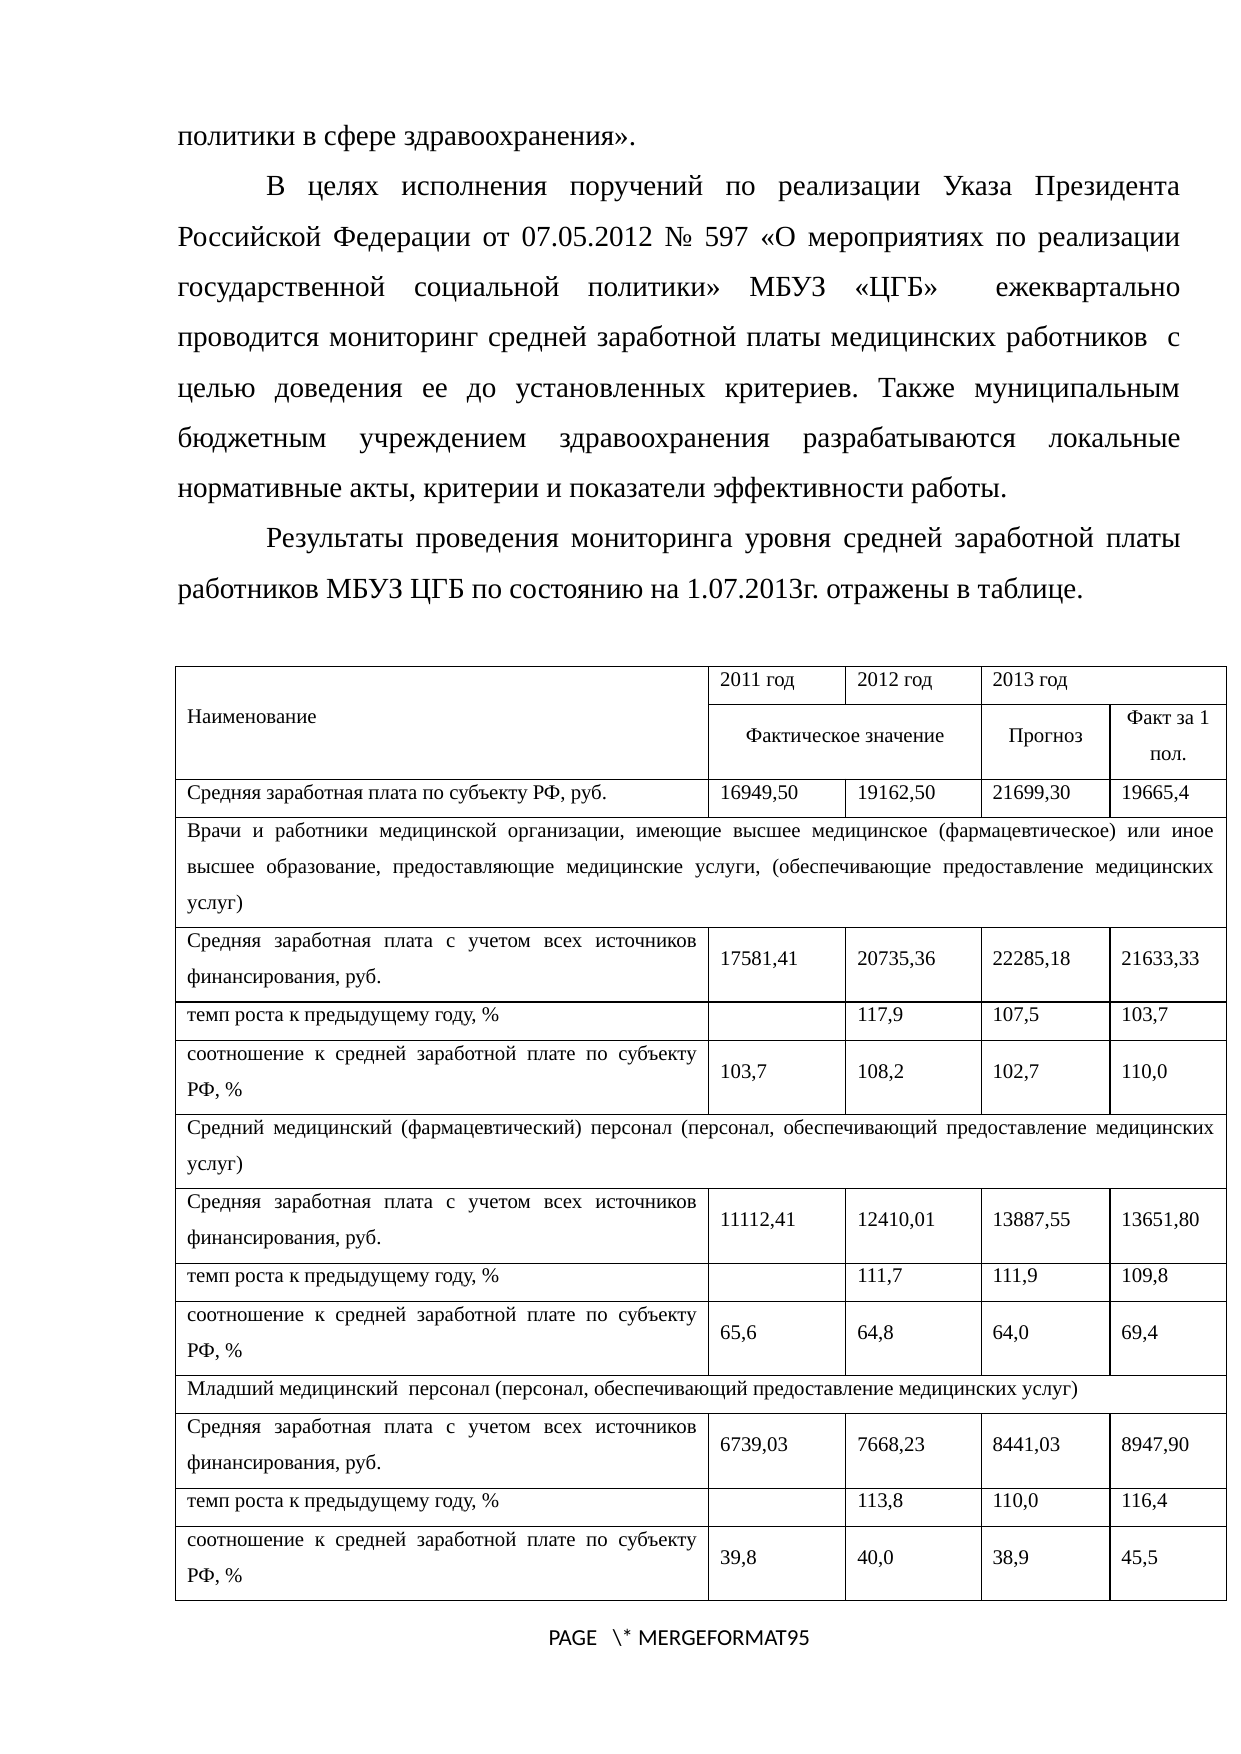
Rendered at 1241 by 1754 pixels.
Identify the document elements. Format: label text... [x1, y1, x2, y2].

table_cell темп роста к предыдущему году, % [176, 1003, 708, 1039]
table_cell 109,8 [1111, 1264, 1226, 1301]
table_cell соотношение к средней заработной плате по субъекту РФ, % [176, 1527, 708, 1600]
table_cell 17581,41 [709, 928, 845, 1001]
table_cell темп роста к предыдущему году, % [176, 1489, 708, 1526]
table_header 2013 год [982, 667, 1226, 704]
table_cell 110,0 [1111, 1041, 1226, 1114]
table_cell 19162,50 [846, 780, 981, 817]
table_cell соотношение к средней заработной плате по субъекту РФ, % [176, 1302, 708, 1375]
table_cell 64,0 [982, 1302, 1109, 1375]
table_cell 40,0 [846, 1527, 981, 1600]
table_cell 65,6 [709, 1302, 845, 1375]
table_cell 103,7 [709, 1041, 845, 1114]
table_cell Средняя заработная плата с учетом всех источников финансирования, руб. [176, 928, 708, 1001]
table_cell 103,7 [1111, 1003, 1226, 1039]
table_cell 8441,03 [982, 1414, 1109, 1487]
text Результаты проведения мониторинга уровня средней заработной платы работников МБУЗ ЦГБ по состоянию на 1.07.2013г. отражены в таблице. [177, 521, 1181, 604]
table_cell [709, 1489, 845, 1526]
table_cell темп роста к предыдущему году, % [176, 1264, 708, 1301]
table_cell 45,5 [1111, 1527, 1226, 1600]
table_cell [709, 1003, 845, 1039]
table_cell Средняя заработная плата с учетом всех источников финансирования, руб. [176, 1414, 708, 1487]
table_cell Прогноз [982, 705, 1109, 778]
table_cell 39,8 [709, 1527, 845, 1600]
table_cell 13887,55 [982, 1189, 1109, 1262]
table_cell 6739,03 [709, 1414, 845, 1487]
table_cell 111,9 [982, 1264, 1109, 1301]
table_cell Факт за 1 пол. [1111, 705, 1226, 778]
table_cell 108,2 [846, 1041, 981, 1114]
table_cell Средний медицинский (фармацевтический) персонал (персонал, обеспечивающий предоставление медицинских услуг) [176, 1115, 1226, 1188]
table_cell 11112,41 [709, 1189, 845, 1262]
table_cell Фактическое значение [709, 705, 981, 778]
table_cell Младший медицинский персонал (персонал, обеспечивающий предоставление медицинских услуг) [176, 1376, 1226, 1413]
table_cell 20735,36 [846, 928, 981, 1001]
table_header 2012 год [846, 667, 981, 704]
table_cell 7668,23 [846, 1414, 981, 1487]
table_cell [709, 1264, 845, 1301]
table_cell соотношение к средней заработной плате по субъекту РФ, % [176, 1041, 708, 1114]
table_cell 69,4 [1111, 1302, 1226, 1375]
table_cell 13651,80 [1111, 1189, 1226, 1262]
table_header Наименование [176, 667, 708, 778]
table_cell Средняя заработная плата с учетом всех источников финансирования, руб. [176, 1189, 708, 1262]
table_cell 16949,50 [709, 780, 845, 817]
table_cell 8947,90 [1111, 1414, 1226, 1487]
table_cell 117,9 [846, 1003, 981, 1039]
table_cell 64,8 [846, 1302, 981, 1375]
table_cell 19665,4 [1111, 780, 1226, 817]
table_cell 12410,01 [846, 1189, 981, 1262]
table_cell 113,8 [846, 1489, 981, 1526]
table_cell 110,0 [982, 1489, 1109, 1526]
text В целях исполнения поручений по реализации Указа Президента Российской Федерации от 07.05.2012 № 597 «О мероприятиях по реализации государственной социальной политики» МБУЗ «ЦГБ» ежеквартально проводится мониторинг средней заработной платы медицинских работников с целью доведения ее до установленных критериев. Также муниципальным бюджетным учреждением здравоохранения разрабатываются локальные нормативные акты, критерии и показатели эффективности работы. [177, 168, 1181, 504]
table_cell 102,7 [982, 1041, 1109, 1114]
table_header 2011 год [709, 667, 845, 704]
table_cell 22285,18 [982, 928, 1109, 1001]
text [177, 118, 1181, 152]
table_cell 21633,33 [1111, 928, 1226, 1001]
table_cell 21699,30 [982, 780, 1109, 817]
table_cell Средняя заработная плата по субъекту РФ, руб. [176, 780, 708, 817]
table_cell 111,7 [846, 1264, 981, 1301]
table_cell Врачи и работники медицинской организации, имеющие высшее медицинское (фармацевтическое) или иное высшее образование, предоставляющие медицинские услуги, (обеспечивающие предоставление медицинских услуг) [176, 818, 1226, 927]
table_cell 38,9 [982, 1527, 1109, 1600]
table_cell 107,5 [982, 1003, 1109, 1039]
table_cell 116,4 [1111, 1489, 1226, 1526]
